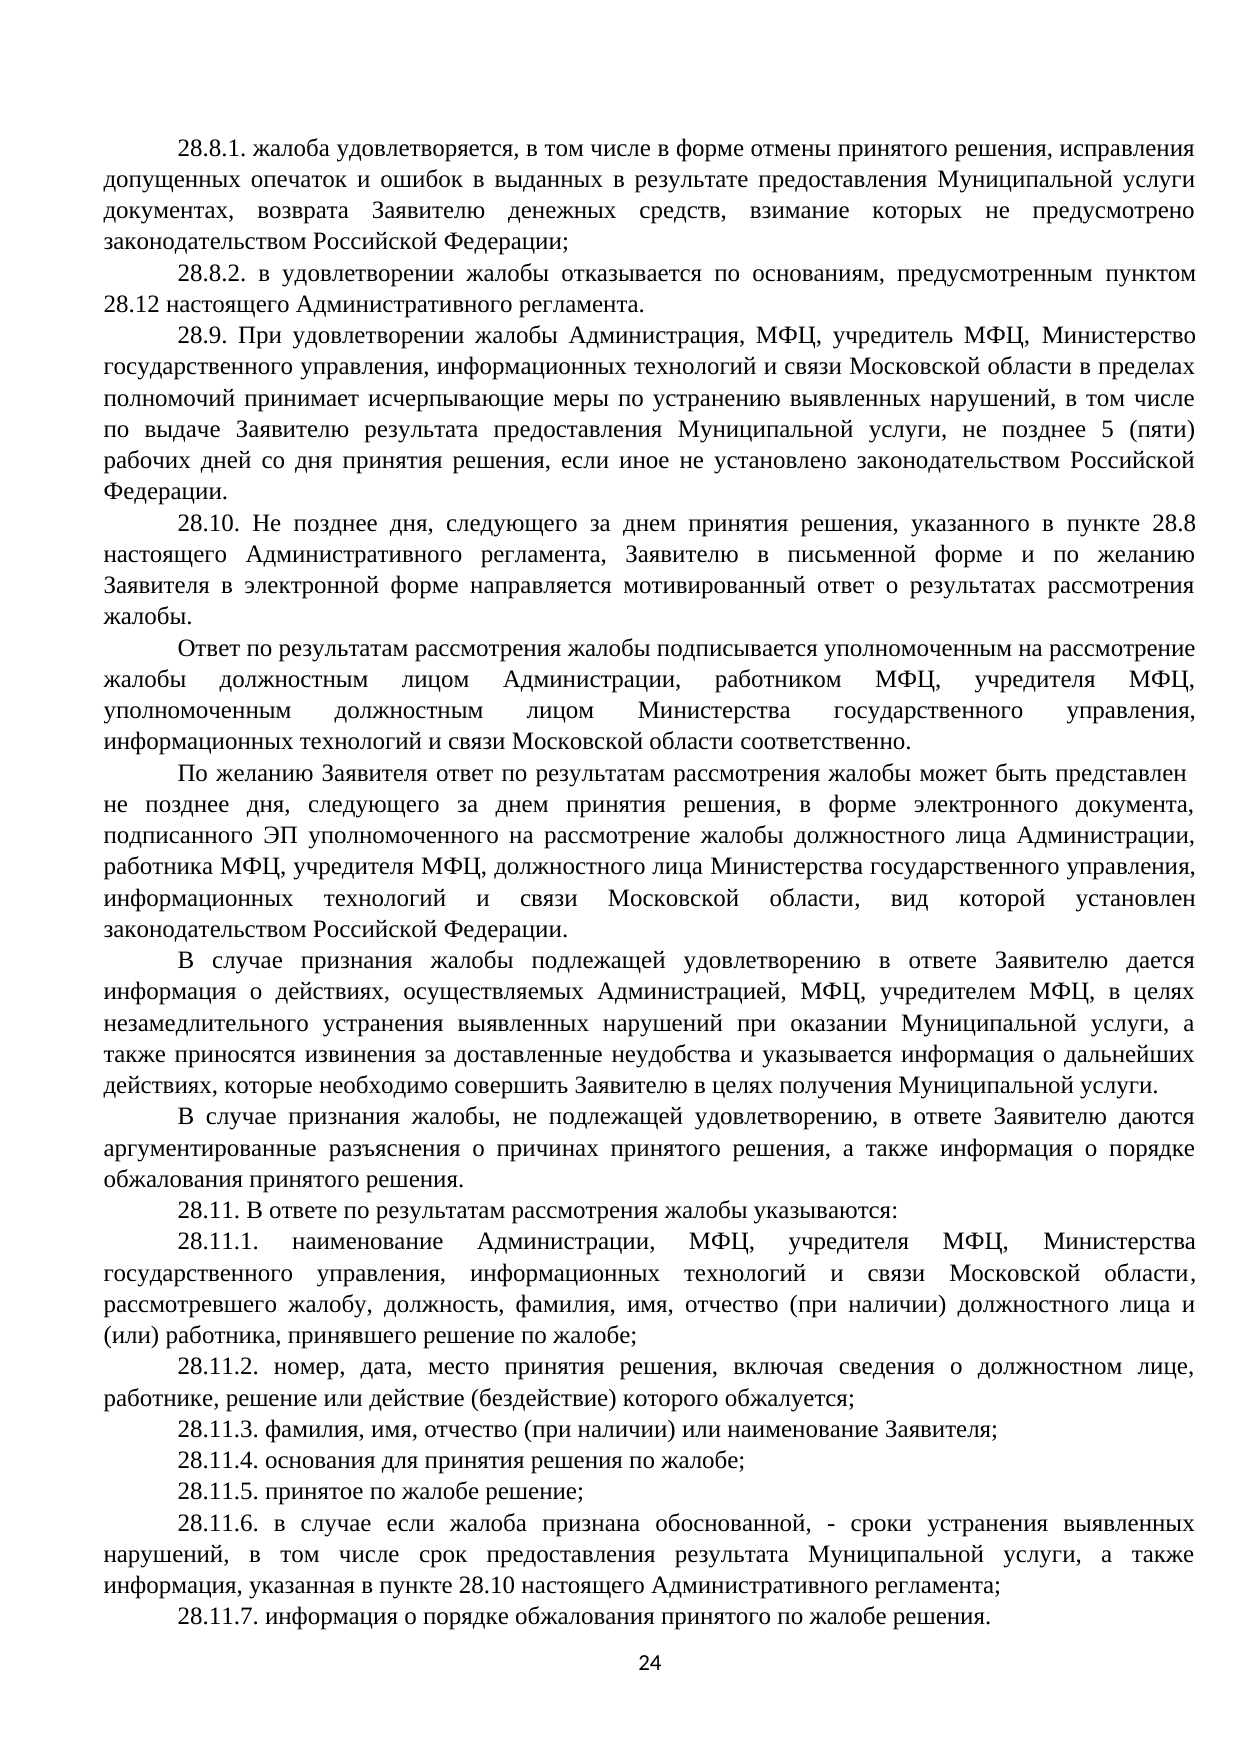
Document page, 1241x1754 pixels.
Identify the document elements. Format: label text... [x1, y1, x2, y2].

text 28.11.5. принятое по жалобе решение; [103, 1475, 1196, 1506]
text Ответ по результатам рассмотрения жалобы подписывается уполномоченным на рассмотрение жалобы должностным лицом Администрации, работником МФЦ, учредителя МФЦ, уполномоченным должностным лицом Министерства государственного управления, информационных технологий и связи Московской области соответственно. [103, 631, 1196, 756]
text 28.9. При удовлетворении жалобы Администрация, МФЦ, учредитель МФЦ, Министерство государственного управления, информационных технологий и связи Московской области в пределах полномочий принимает исчерпывающие меры по устранению выявленных нарушений, в том числе по выдаче Заявителю результата предоставления Муниципальной услуги, не позднее 5 (пяти) рабочих дней со дня принятия решения, если иное не установлено законодательством Российской Федерации. [103, 318, 1196, 506]
text 28.11.3. фамилия, имя, отчество (при наличии) или наименование Заявителя; [103, 1412, 1196, 1443]
text 28.11. В ответе по результатам рассмотрения жалобы указываются: [103, 1193, 1196, 1225]
text 28.11.4. основания для принятия решения по жалобе; [103, 1443, 1196, 1475]
text По желанию Заявителя ответ по результатам рассмотрения жалобы может быть представлен не позднее дня, следующего за днем принятия решения, в форме электронного документа, подписанного ЭП уполномоченного на рассмотрение жалобы должностного лица Администрации, работника МФЦ, учредителя МФЦ, должностного лица Министерства государственного управления, информационных технологий и связи Московской области, вид которой установлен законодательством Российской Федерации. [103, 756, 1196, 943]
text 28.11.7. информация о порядке обжалования принятого по жалобе решения. [103, 1600, 1196, 1631]
text 28.11.1. наименование Администрации, МФЦ, учредителя МФЦ, Министерства государственного управления, информационных технологий и связи Московской области, рассмотревшего жалобу, должность, фамилия, имя, отчество (при наличии) должностного лица и (или) работника, принявшего решение по жалобе; [103, 1225, 1196, 1350]
text 28.10. Не позднее дня, следующего за днем принятия решения, указанного в пункте 28.8 настоящего Административного регламента, Заявителю в письменной форме и по желанию Заявителя в электронной форме направляется мотивированный ответ о результатах рассмотрения жалобы. [103, 506, 1196, 631]
text 28.11.2. номер, дата, место принятия решения, включая сведения о должностном лице, работнике, решение или действие (бездействие) которого обжалуется; [103, 1350, 1196, 1412]
text 28.11.6. в случае если жалоба признана обоснованной, - сроки устранения выявленных нарушений, в том числе срок предоставления результата Муниципальной услуги, а также информация, указанная в пункте 28.10 настоящего Административного регламента; [103, 1506, 1196, 1600]
text 28.8.1. жалоба удовлетворяется, в том числе в форме отмены принятого решения, исправления допущенных опечаток и ошибок в выданных в результате предоставления Муниципальной услуги документах, возврата Заявителю денежных средств, взимание которых не предусмотрено законодательством Российской Федерации; [103, 131, 1196, 256]
text В случае признания жалобы подлежащей удовлетворению в ответе Заявителю дается информация о действиях, осуществляемых Администрацией, МФЦ, учредителем МФЦ, в целях незамедлительного устранения выявленных нарушений при оказании Муниципальной услуги, а также приносятся извинения за доставленные неудобства и указывается информация о дальнейших действиях, которые необходимо совершить Заявителю в целях получения Муниципальной услуги. [103, 943, 1196, 1100]
text 28.8.2. в удовлетворении жалобы отказывается по основаниям, предусмотренным пунктом 28.12 настоящего Административного регламента. [103, 256, 1196, 318]
text В случае признания жалобы, не подлежащей удовлетворению, в ответе Заявителю даются аргументированные разъяснения о причинах принятого решения, а также информация о порядке обжалования принятого решения. [103, 1100, 1196, 1193]
